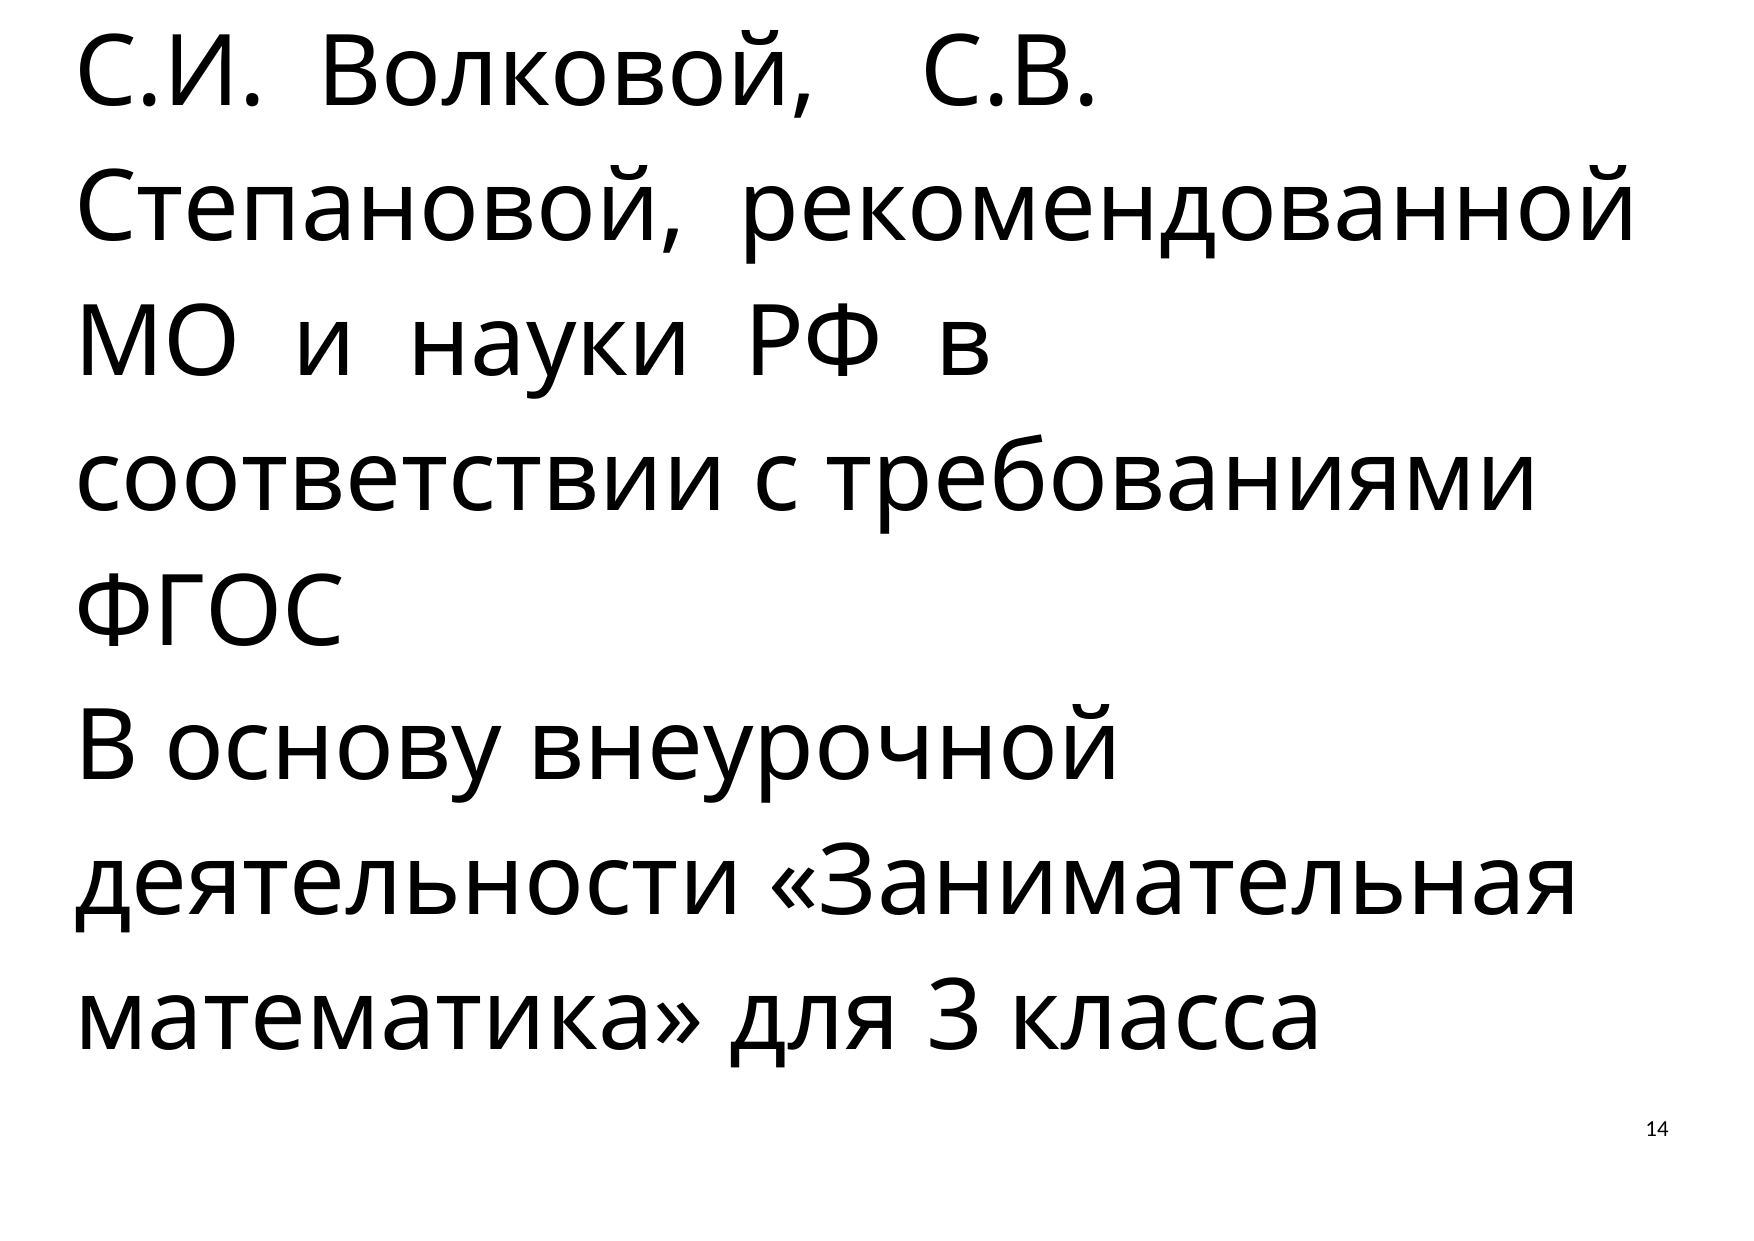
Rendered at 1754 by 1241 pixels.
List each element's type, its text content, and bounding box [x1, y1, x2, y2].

text соответствии с требованиями ФГОС [74, 404, 1668, 674]
text В основу внеурочной деятельности «Занимательная математика» для 3 класса [74, 674, 1668, 1078]
text С.И. Волковой, С.В. Степановой, рекомендованной МО и науки РФ в [74, 0, 1668, 404]
